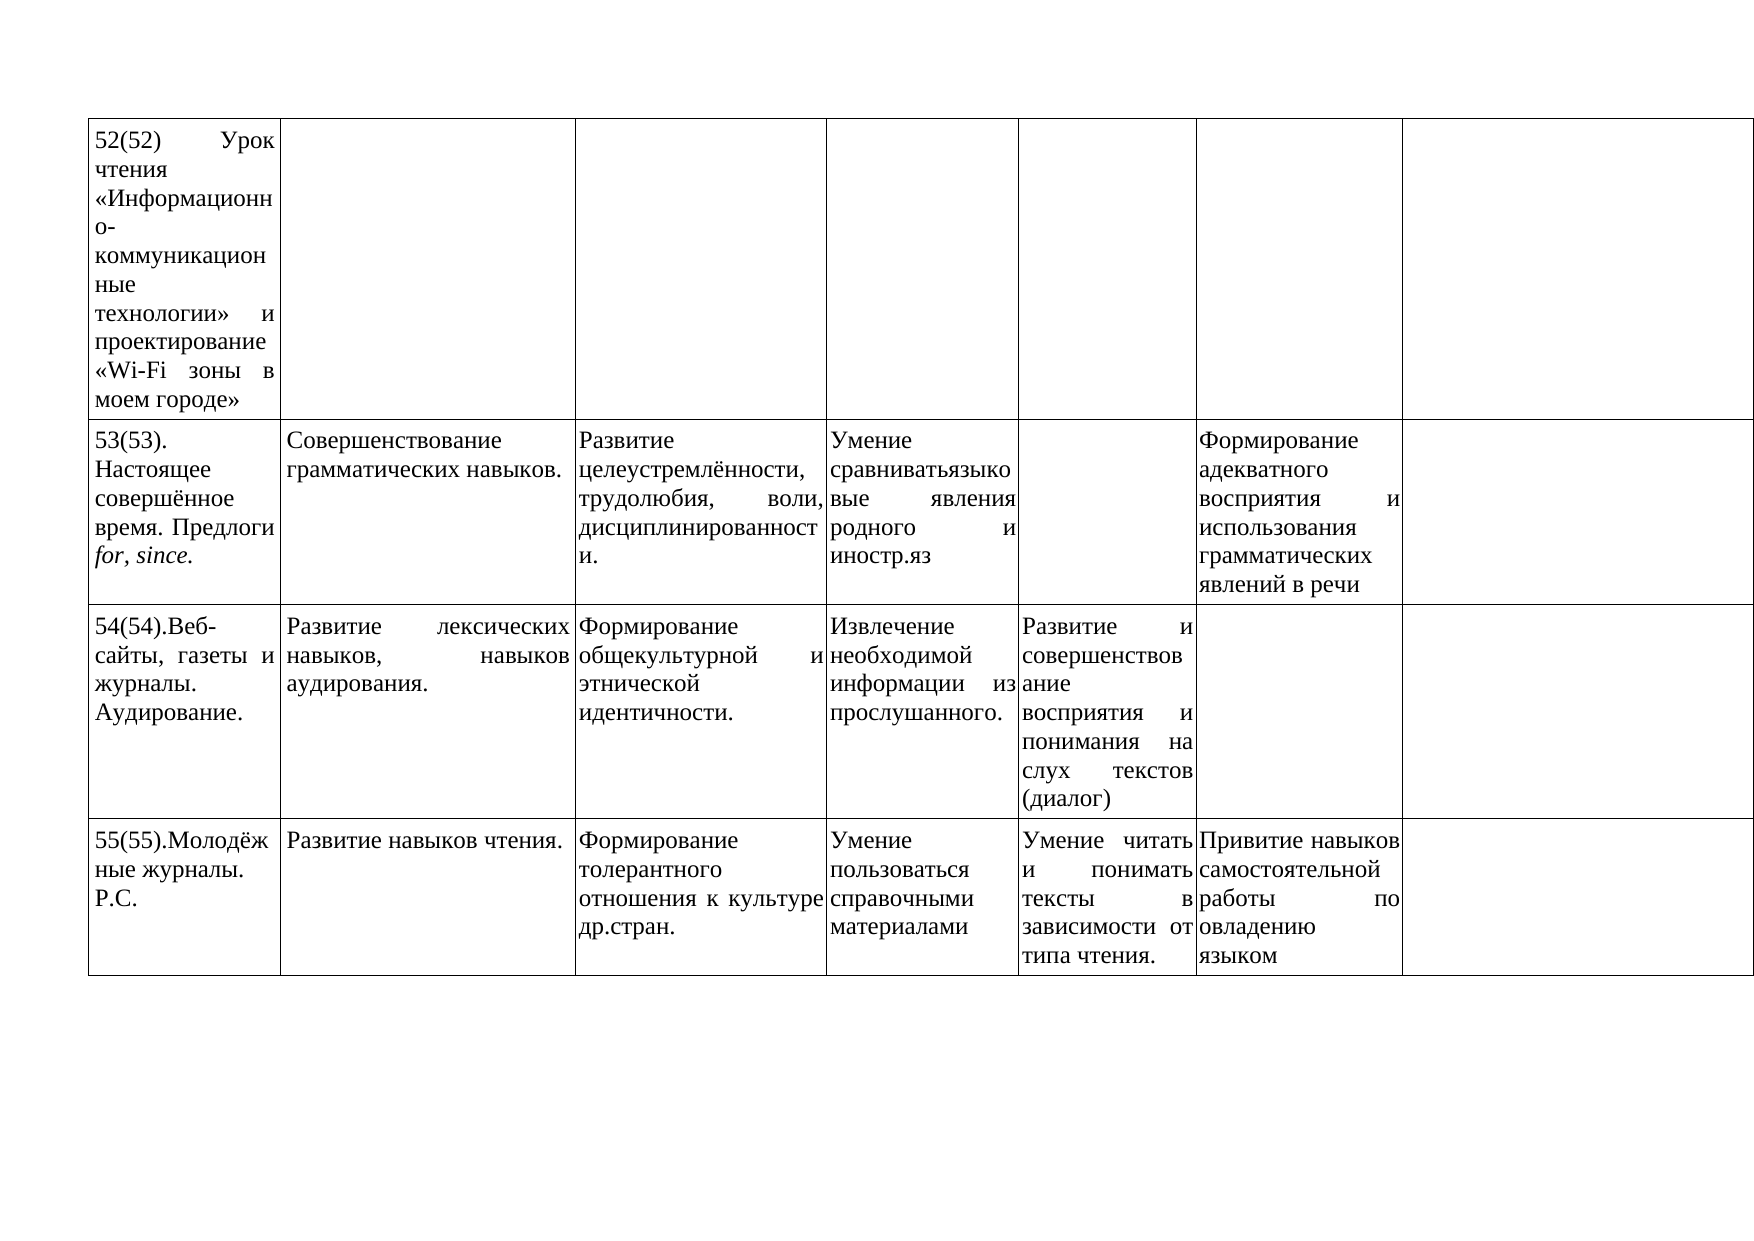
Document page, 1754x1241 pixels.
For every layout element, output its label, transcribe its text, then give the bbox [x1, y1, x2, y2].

table_cell [1403, 119, 1753, 418]
table_cell Умение пользоваться справочными материалами [827, 819, 1018, 975]
table_cell Развитие и совершенствование восприятия и понимания на слух текстов (диалог) [1019, 605, 1196, 818]
table_cell [1197, 119, 1402, 418]
table_cell Развитие навыков чтения. [281, 819, 575, 975]
table_cell Развитие лексических навыков, навыков аудирования. [281, 605, 575, 818]
table_cell 52(52) Урок чтения «Информационно-коммуникационные технологии» и проектирование «Wi-Fi зоны в моем городе» [89, 119, 280, 418]
table_cell [1197, 605, 1402, 818]
table_cell [1403, 819, 1753, 975]
table_cell [1019, 420, 1196, 604]
table_cell Развитие целеустремлённости, трудолюбия, воли, дисциплинированности. [576, 420, 826, 604]
table_cell Cовершенствование грамматических навыков. [281, 420, 575, 604]
table_cell [281, 119, 575, 418]
table_cell [1403, 605, 1753, 818]
table_cell Умение сравниватьязыковые явления родного и иностр.яз [827, 420, 1018, 604]
table_cell Формирование общекультурной и этнической идентичности. [576, 605, 826, 818]
table_cell [827, 119, 1018, 418]
table_cell 55(55).Молодёжные журналы. Р.С. [89, 819, 280, 975]
table_cell [576, 119, 826, 418]
table_cell 54(54).Веб-сайты, газеты и журналы. Аудирование. [89, 605, 280, 818]
table_cell 53(53). Настоящее совершённое время. Предлоги for, since. [89, 420, 280, 604]
table_cell Привитие навыков самостоятельной работы по овладению языком [1197, 819, 1402, 975]
table_cell Умение читать и понимать тексты в зависимости от типа чтения. [1019, 819, 1196, 975]
table_cell Формирование адекватного восприятия и использования грамматических явлений в речи [1197, 420, 1402, 604]
table_cell [1019, 119, 1196, 418]
table_cell Извлечение необходимой информации из прослушанного. [827, 605, 1018, 818]
table_cell Формирование толерантного отношения к культуре др.стран. [576, 819, 826, 975]
table_cell [1403, 420, 1753, 604]
